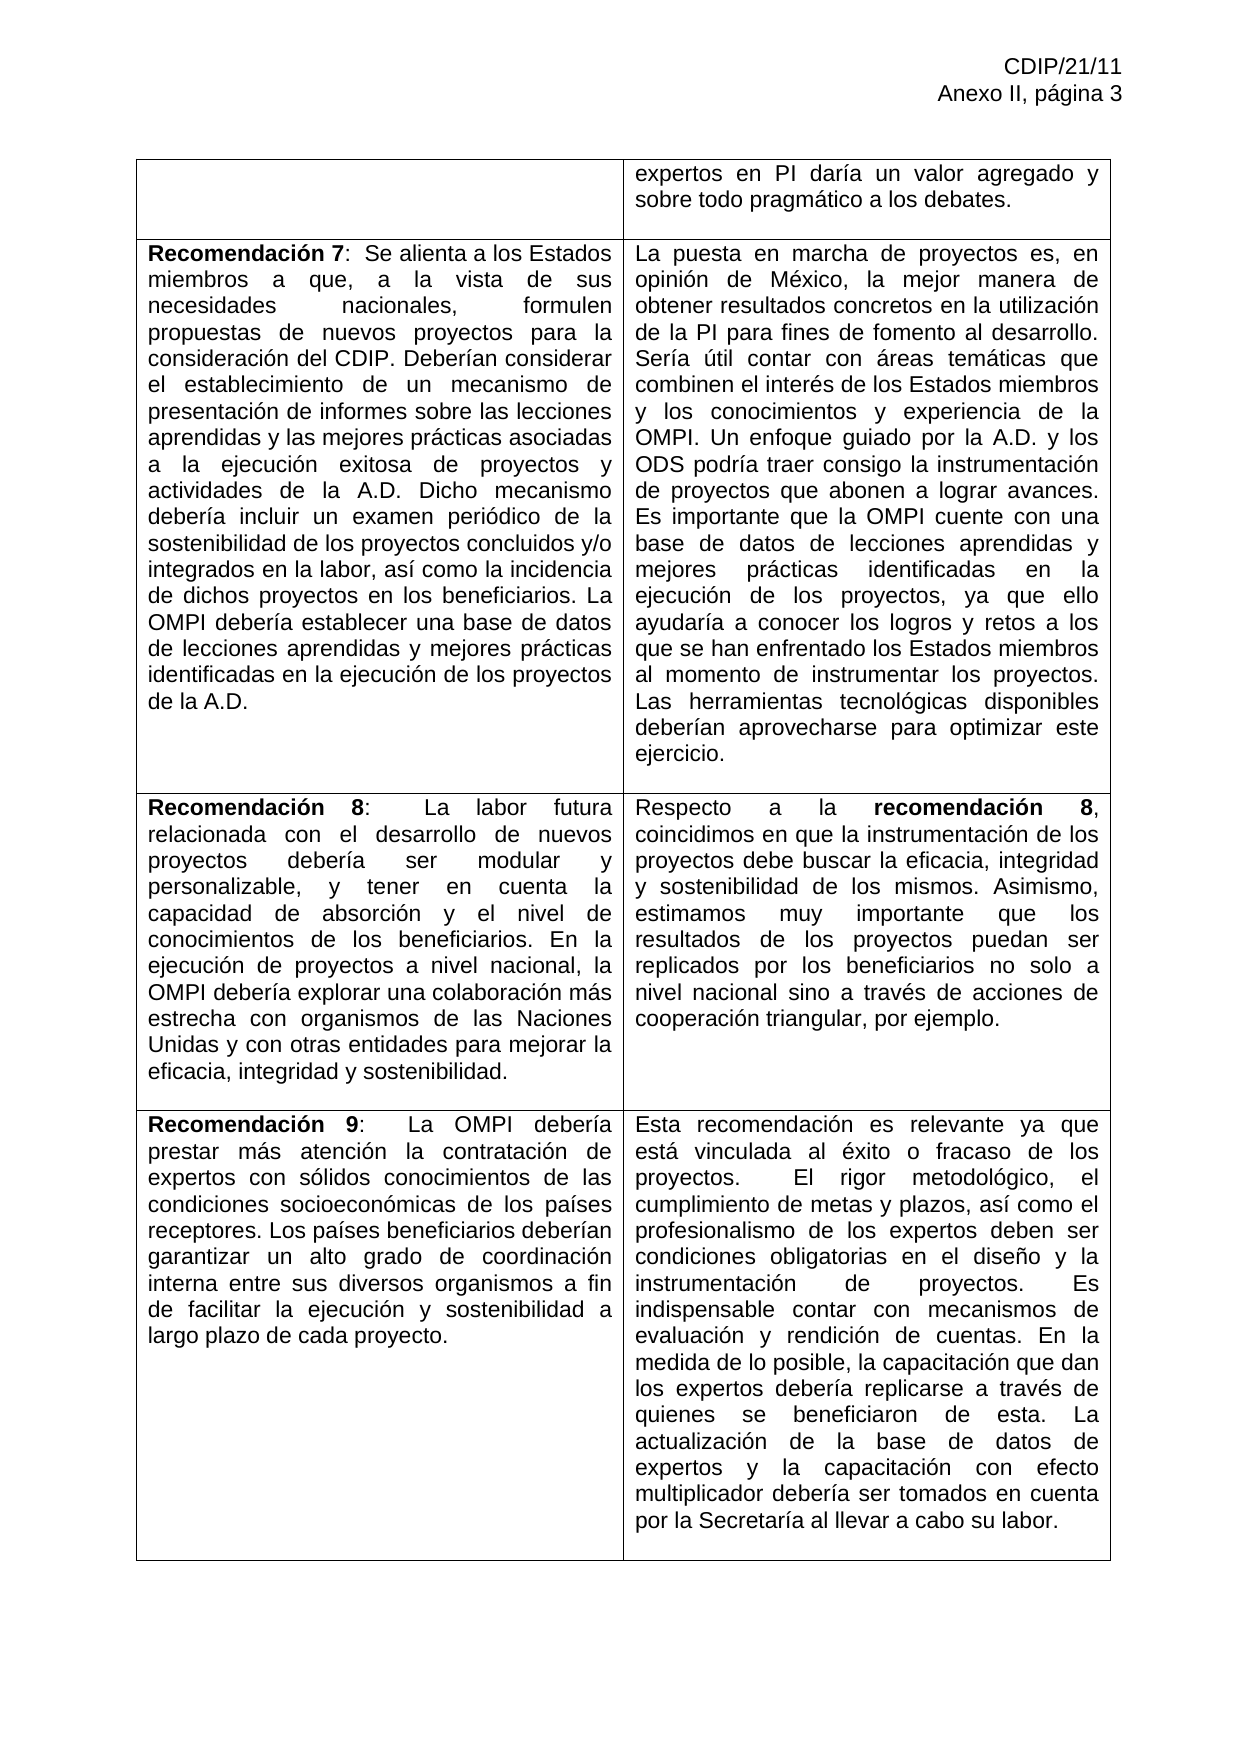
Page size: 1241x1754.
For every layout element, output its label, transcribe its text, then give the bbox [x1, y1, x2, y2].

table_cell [137, 160, 623, 239]
table_cell Esta recomendación es relevante ya que está vinculada al éxito o fracaso de los proyectos. El rigor metodológico, el cumplimiento de metas y plazos, así como el profesionalismo de los expertos deben ser condiciones obligatorias en el diseño y la instrumentación de proyectos. Es indispensable contar con mecanismos de evaluación y rendición de cuentas. En la medida de lo posible, la capacitación que dan los expertos debería replicarse a través de quienes se beneficiaron de esta. La actualización de la base de datos de expertos y la capacitación con efecto multiplicador debería ser tomados en cuenta por la Secretaría al llevar a cabo su labor. [624, 1111, 1110, 1559]
table_cell La puesta en marcha de proyectos es, en opinión de México, la mejor manera de obtener resultados concretos en la utilización de la PI para fines de fomento al desarrollo. Sería útil contar con áreas temáticas que combinen el interés de los Estados miembros y los conocimientos y experiencia de la OMPI. Un enfoque guiado por la A.D. y los ODS podría traer consigo la instrumentación de proyectos que abonen a lograr avances. Es importante que la OMPI cuente con una base de datos de lecciones aprendidas y mejores prácticas identificadas en la ejecución de los proyectos, ya que ello ayudaría a conocer los logros y retos a los que se han enfrentado los Estados miembros al momento de instrumentar los proyectos. Las herramientas tecnológicas disponibles deberían aprovecharse para optimizar este ejercicio. [624, 240, 1110, 793]
table_cell Recomendación 8: La labor futura relacionada con el desarrollo de nuevos proyectos debería ser modular y personalizable, y tener en cuenta la capacidad de absorción y el nivel de conocimientos de los beneficiarios. En la ejecución de proyectos a nivel nacional, la OMPI debería explorar una colaboración más estrecha con organismos de las Naciones Unidas y con otras entidades para mejorar la eficacia, integridad y sostenibilidad. [137, 794, 623, 1110]
table_cell Recomendación 7: Se alienta a los Estados miembros a que, a la vista de sus necesidades nacionales, formulen propuestas de nuevos proyectos para la consideración del CDIP. Deberían considerar el establecimiento de un mecanismo de presentación de informes sobre las lecciones aprendidas y las mejores prácticas asociadas a la ejecución exitosa de proyectos y actividades de la A.D. Dicho mecanismo debería incluir un examen periódico de la sostenibilidad de los proyectos concluidos y/o integrados en la labor, así como la incidencia de dichos proyectos en los beneficiarios. La OMPI debería establecer una base de datos de lecciones aprendidas y mejores prácticas identificadas en la ejecución de los proyectos de la A.D. [137, 240, 623, 793]
table_cell Respecto a la recomendación 8, coincidimos en que la instrumentación de los proyectos debe buscar la eficacia, integridad y sostenibilidad de los mismos. Asimismo, estimamos muy importante que los resultados de los proyectos puedan ser replicados por los beneficiarios no solo a nivel nacional sino a través de acciones de cooperación triangular, por ejemplo. [624, 794, 1110, 1110]
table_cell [624, 160, 1110, 239]
table_cell Recomendación 9: La OMPI debería prestar más atención la contratación de expertos con sólidos conocimientos de las condiciones socioeconómicas de los países receptores. Los países beneficiarios deberían garantizar un alto grado de coordinación interna entre sus diversos organismos a fin de facilitar la ejecución y sostenibilidad a largo plazo de cada proyecto. [137, 1111, 623, 1559]
